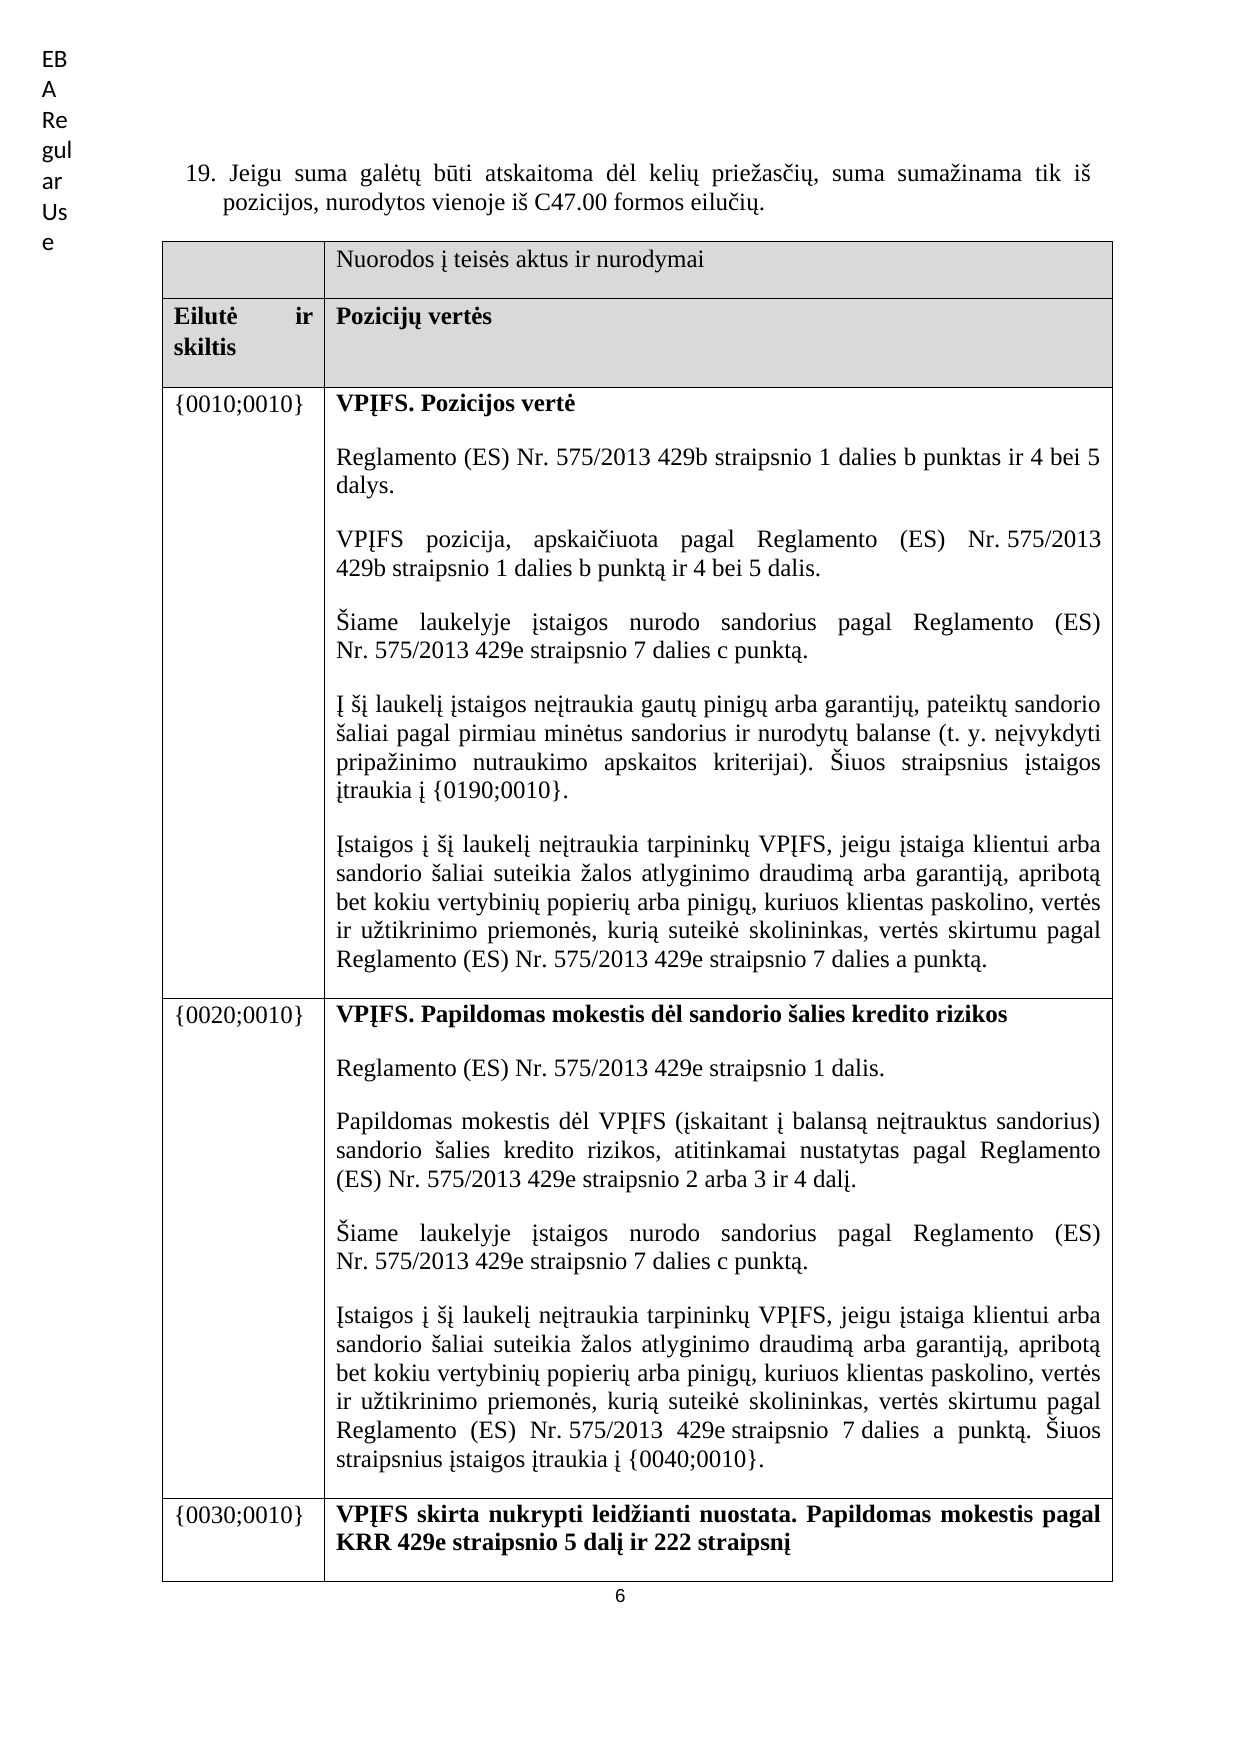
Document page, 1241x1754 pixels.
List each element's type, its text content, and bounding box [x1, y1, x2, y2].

table_cell Pozicijų vertės [325, 299, 1112, 387]
list 19. Jeigu suma galėtų būti atskaitoma dėl kelių priežasčių, suma sumažinama tik iš pozicijos, nurodytos vienoje iš C47.00 formos eilučių. [185, 158, 1092, 216]
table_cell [325, 1499, 1112, 1581]
table_cell {0020;0010} [163, 999, 324, 1498]
table_cell {0010;0010} [163, 388, 324, 998]
table_cell VPĮFS. Pozicijos vertė Reglamento (ES) Nr. 575/2013 429b straipsnio 1 dalies b punktas ir 4 bei 5 dalys. VPĮFS pozicija, apskaičiuota pagal Reglamento (ES) Nr. 575/2013 429b straipsnio 1 dalies b punktą ir 4 bei 5 dalis. Šiame laukelyje įstaigos nurodo sandorius pagal Reglamento (ES) Nr. 575/2013 429e straipsnio 7 dalies c punktą. Į šį laukelį įstaigos neįtraukia gautų pinigų arba garantijų, pateiktų sandorio šaliai pagal pirmiau minėtus sandorius ir nurodytų balanse (t. y. neįvykdyti pripažinimo nutraukimo apskaitos kriterijai). Šiuos straipsnius įstaigos įtraukia į {0190;0010}. Įstaigos į šį laukelį neįtraukia tarpininkų VPĮFS, jeigu įstaiga klientui arba sandorio šaliai suteikia žalos atlyginimo draudimą arba garantiją, apribotą bet kokiu vertybinių popierių arba pinigų, kuriuos klientas paskolino, vertės ir užtikrinimo priemonės, kurią suteikė skolininkas, vertės skirtumu pagal Reglamento (ES) Nr. 575/2013 429e straipsnio 7 dalies a punktą. [325, 388, 1112, 998]
table_cell {0030;0010} [163, 1499, 324, 1581]
table_cell Eilutė ir skiltis [163, 299, 324, 387]
table_header [163, 242, 324, 298]
table_cell VPĮFS. Papildomas mokestis dėl sandorio šalies kredito rizikos Reglamento (ES) Nr. 575/2013 429e straipsnio 1 dalis. Papildomas mokestis dėl VPĮFS (įskaitant į balansą neįtrauktus sandorius) sandorio šalies kredito rizikos, atitinkamai nustatytas pagal Reglamento (ES) Nr. 575/2013 429e straipsnio 2 arba 3 ir 4 dalį. Šiame laukelyje įstaigos nurodo sandorius pagal Reglamento (ES) Nr. 575/2013 429e straipsnio 7 dalies c punktą. Įstaigos į šį laukelį neįtraukia tarpininkų VPĮFS, jeigu įstaiga klientui arba sandorio šaliai suteikia žalos atlyginimo draudimą arba garantiją, apribotą bet kokiu vertybinių popierių arba pinigų, kuriuos klientas paskolino, vertės ir užtikrinimo priemonės, kurią suteikė skolininkas, vertės skirtumu pagal Reglamento (ES) Nr. 575/2013 429e straipsnio 7 dalies a punktą. Šiuos straipsnius įstaigos įtraukia į {0040;0010}. [325, 999, 1112, 1498]
table_header Nuorodos į teisės aktus ir nurodymai [325, 242, 1112, 298]
